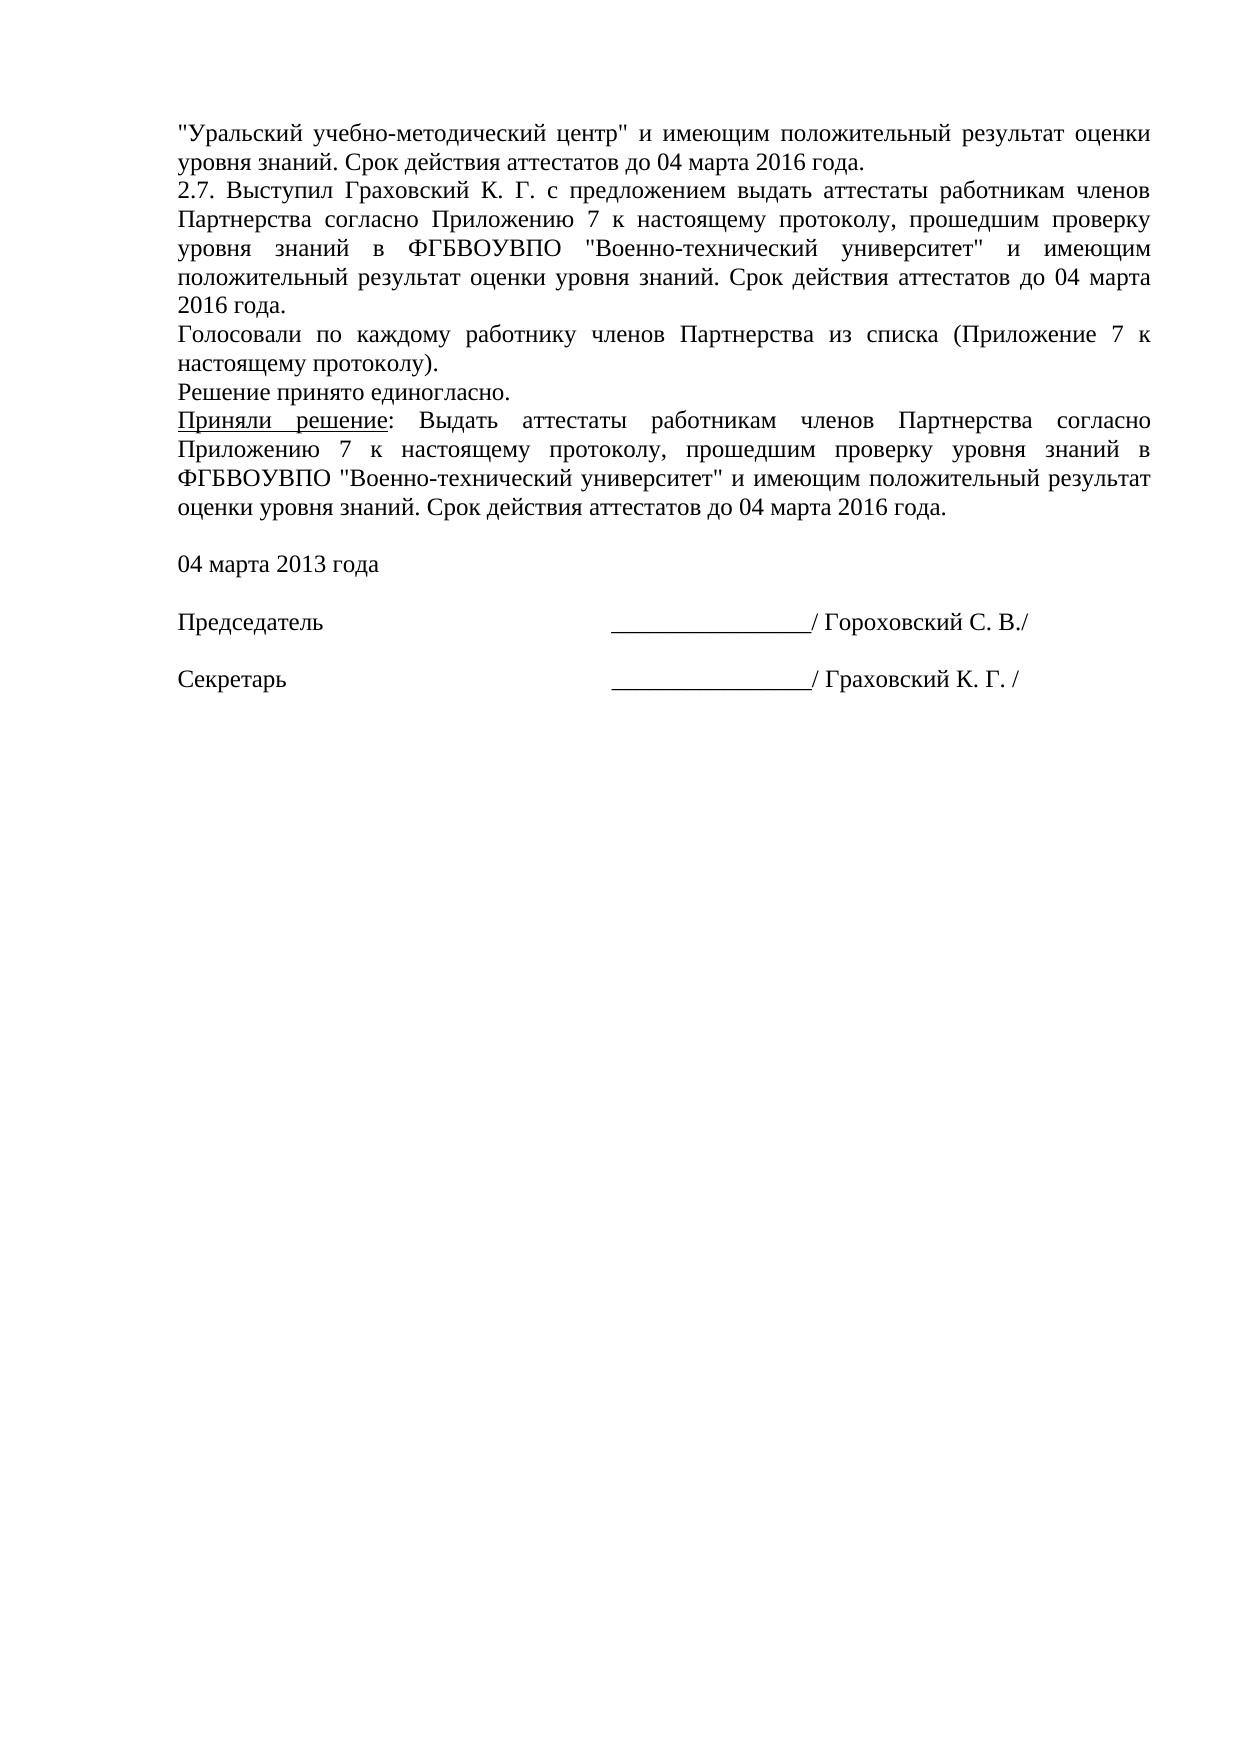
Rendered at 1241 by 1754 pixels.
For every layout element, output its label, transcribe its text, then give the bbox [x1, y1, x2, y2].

text Голосовали по каждому работнику членов Партнерства из списка (Приложение 7 к настоящему протоколу). [177, 319, 1152, 377]
text Председатель ________________/ Гороховский С. В. / [177, 607, 1152, 636]
text Решение принято единогласно. [177, 377, 1152, 406]
text 2.7. Выступил Граховский К. Г. с предложением выдать аттестаты работникам членов Партнерства согласно Приложению 7 к настоящему протоколу, прошедшим проверку уровня знаний в ФГБВОУВПО "Военно-технический университет" и имеющим положительный результат оценки уровня знаний. Срок действия аттестатов до 04 марта 2016 года. [177, 176, 1152, 319]
text Приняли решение: Выдать аттестаты работникам членов Партнерства согласно Приложению 7 к настоящему протоколу, прошедшим проверку уровня знаний в ФГБВОУВПО "Военно-технический университет" и имеющим положительный результат оценки уровня знаний. Срок действия аттестатов до 04 марта 2016 года. [177, 406, 1152, 521]
text 04 марта 2013 года [177, 549, 1152, 578]
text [177, 118, 1152, 176]
text Секретарь ________________/ Граховский К. Г. / [177, 664, 1152, 693]
